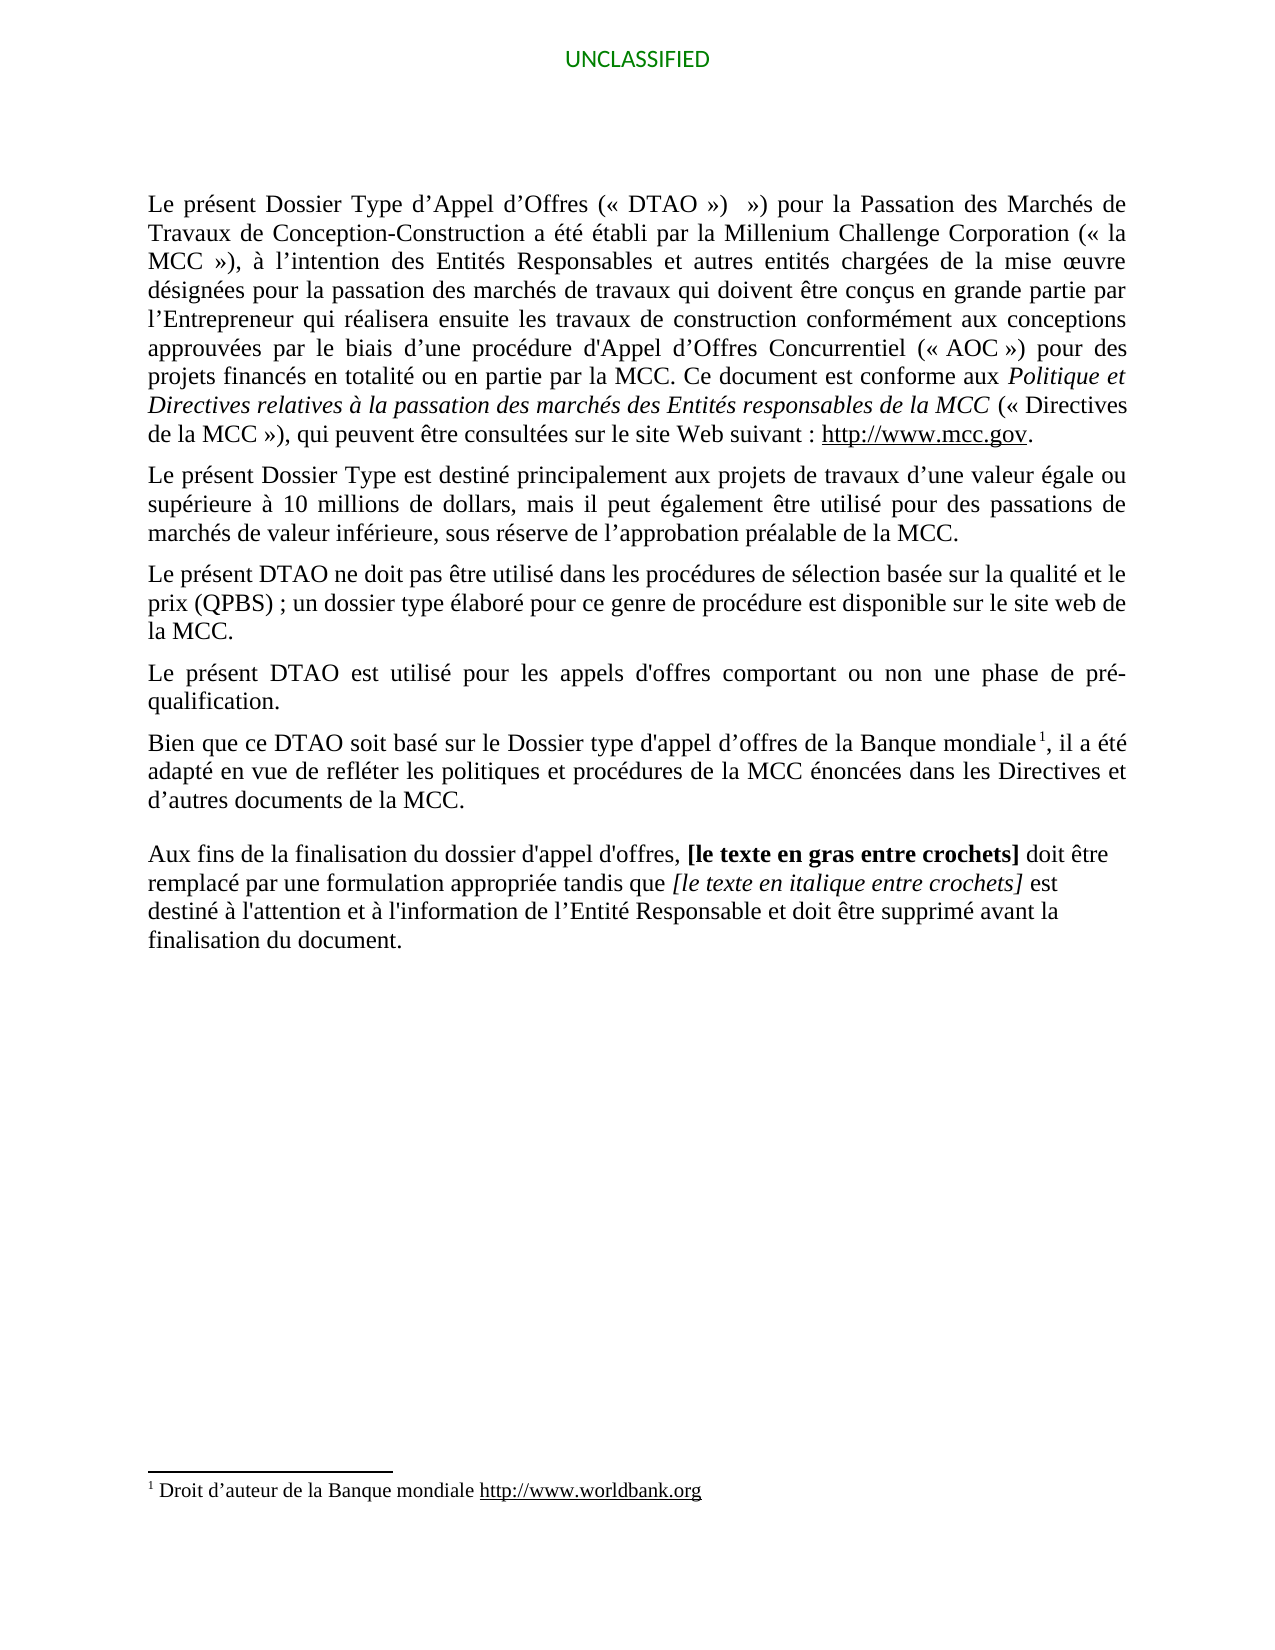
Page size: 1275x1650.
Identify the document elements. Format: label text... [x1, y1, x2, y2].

text Le présent DTAO ne doit pas être utilisé dans les procédures de sélection basée sur la qualité et le prix (QPBS) ; un dossier type élaboré pour ce genre de procédure est disponible sur le site web de la MCC. [148, 559, 1127, 645]
text Le présent Dossier Type est destiné principalement aux projets de travaux d’une valeur égale ou supérieure à 10 millions de dollars, mais il peut également être utilisé pour des passations de marchés de valeur inférieure, sous réserve de l’approbation préalable de la MCC. [148, 460, 1127, 546]
text Bien que ce DTAO soit basé sur le Dossier type d'appel d’offres de la Banque mondiale, il a été adapté en vue de refléter les politiques et procédures de la MCC énoncées dans les Directives et d’autres documents de la MCC. [148, 728, 1127, 814]
subtitle Aux fins de la finalisation du dossier d'appel d'offres, [le texte en gras entre crochets] doit être remplacé par une formulation appropriée tandis que [le texte en italique entre crochets] est destiné à l'attention et à l'information de l’Entité Responsable et doit être supprimé avant la finalisation du document. [148, 839, 1127, 954]
text Le présent DTAO est utilisé pour les appels d'offres comportant ou non une phase de pré-qualification. [148, 658, 1127, 715]
text Le présent Dossier Type d’Appel d’Offres (« DTAO ») ») pour la Passation des Marchés de Travaux de Conception-Construction a été établi par la Millenium Challenge Corporation (« la MCC »), à l’intention des Entités Responsables et autres entités chargées de la mise œuvre désignées pour la passation des marchés de travaux qui doivent être conçus en grande partie par l’Entrepreneur qui réalisera ensuite les travaux de construction conformément aux conceptions approuvées par le biais d’une procédure d'Appel d’Offres Concurrentiel (« AOC ») pour des projets financés en totalité ou en partie par la MCC. Ce document est conforme aux Politique et Directives relatives à la passation des marchés des Entités responsables de la MCC (« Directives de la MCC »), qui peuvent être consultées sur le site Web suivant : http://www.mcc.gov. [148, 189, 1127, 448]
